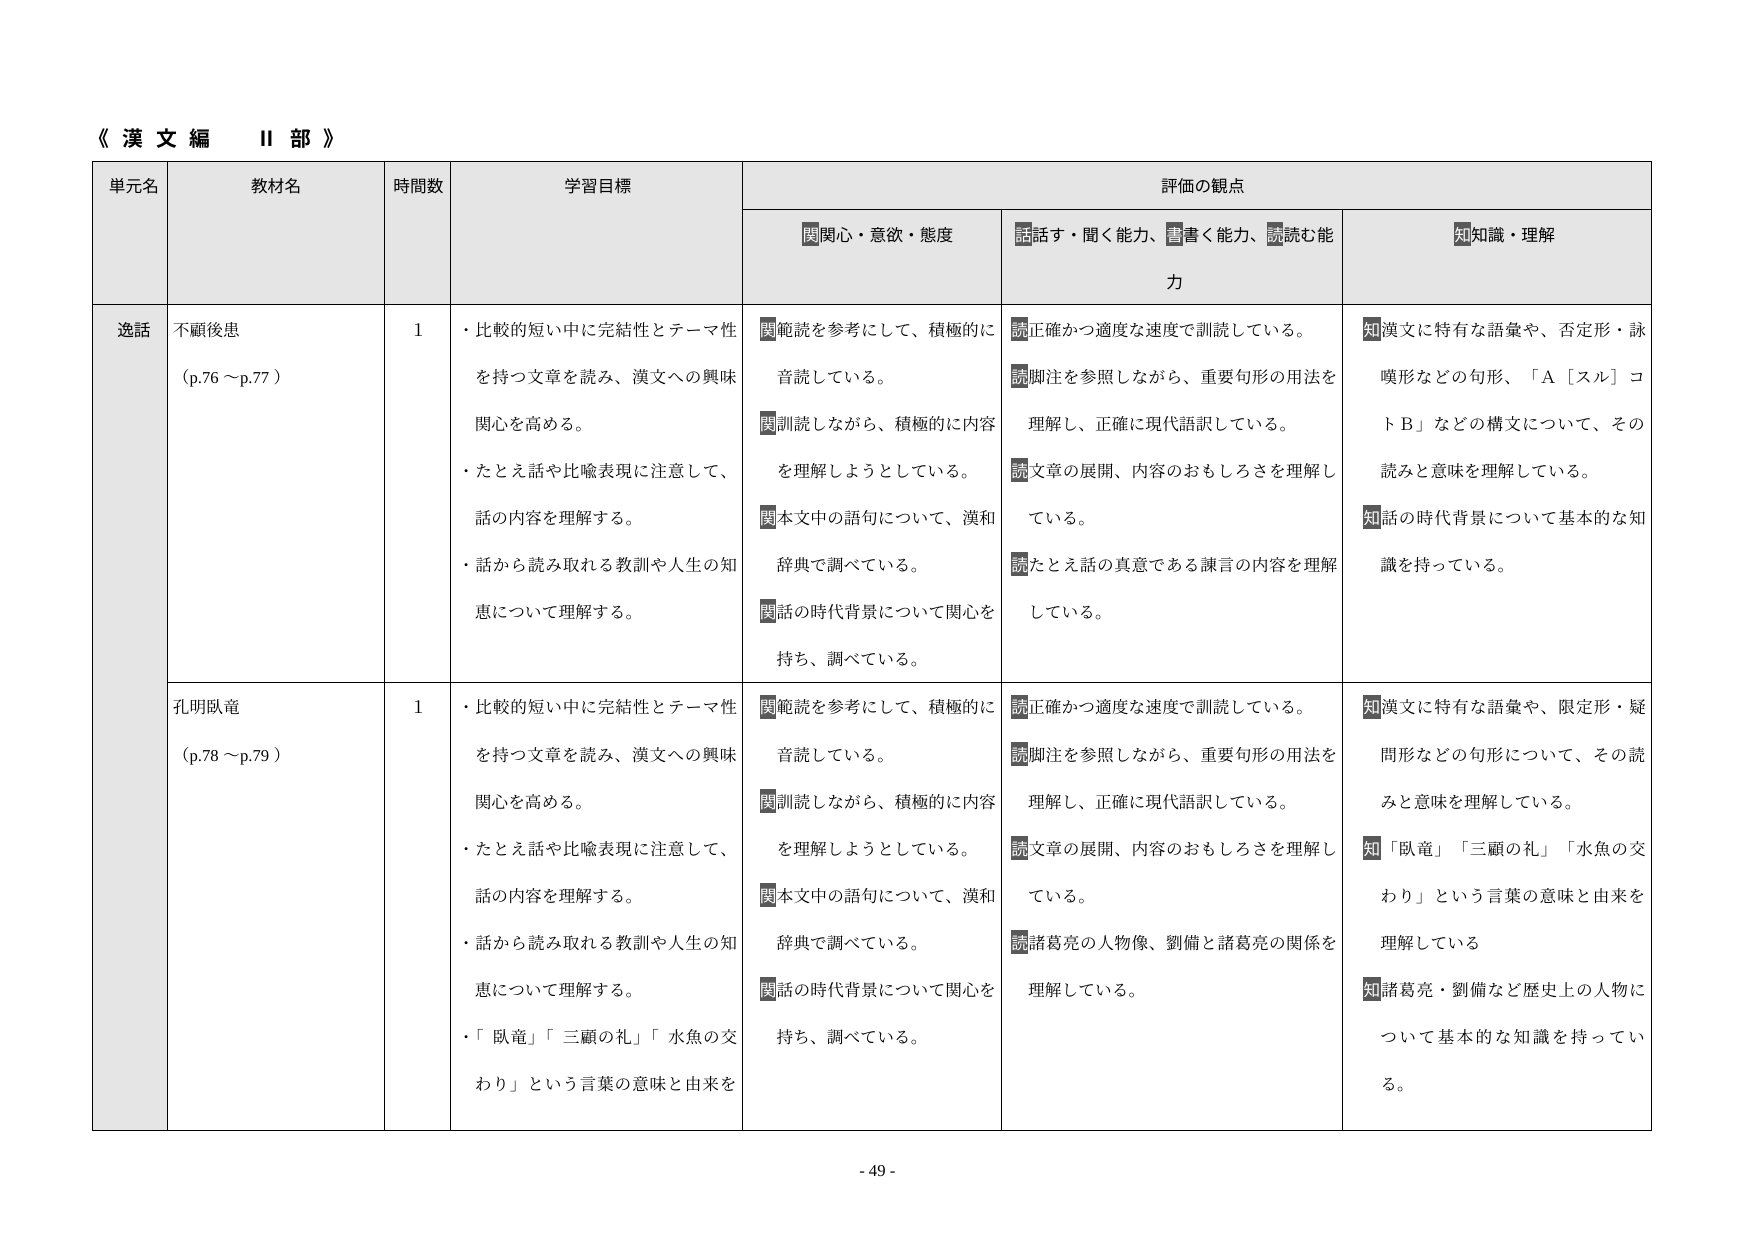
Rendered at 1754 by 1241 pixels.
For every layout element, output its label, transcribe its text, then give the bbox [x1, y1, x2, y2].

table_cell 関関心・意欲・態度 [743, 210, 1001, 304]
text 《漢文編 Ⅱ部》 [89, 114, 1665, 161]
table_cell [1002, 683, 1342, 1130]
table_cell １ [385, 305, 450, 682]
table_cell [743, 683, 1001, 1130]
table_header 単元名 [93, 162, 167, 304]
table_cell 読正確かつ適度な速度で訓読している。 読脚注を参照しながら、重要句形の用法を理解し、正確に現代語訳している。 読文章の展開、内容のおもしろさを理解している。 読たとえ話の真意である諌言の内容を理解している。 [1002, 305, 1342, 682]
table_cell 逸話 [93, 305, 167, 1130]
table_header 教材名 [168, 162, 384, 304]
table_cell ・比較的短い中に完結性とテーマ性を持つ文章を読み、漢文への興味関心を高める。 ・たとえ話や比喩表現に注意して、話の内容を理解する。 ・話から読み取れる教訓や人生の知恵について理解する。 [451, 305, 742, 682]
table_header 学習目標 [451, 162, 742, 304]
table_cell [451, 683, 742, 1130]
table_cell 話話す・聞く能力、書書く能力、読読む能力 [1002, 210, 1342, 304]
table_header 時間数 [385, 162, 450, 304]
table_cell １ [385, 683, 450, 1130]
table_header 評価の観点 [743, 162, 1651, 209]
table_cell 知知識・理解 [1343, 210, 1651, 304]
table_cell 関範読を参考にして、積極的に音読している。 関訓読しながら、積極的に内容を理解しようとしている。 関本文中の語句について、漢和辞典で調べている。 関話の時代背景について関心を持ち、調べている。 [743, 305, 1001, 682]
table_cell 知漢文に特有な語彙や、否定形・詠嘆形などの句形、「Ａ［スル］コトＢ」などの構文について、その読みと意味を理解している。 知話の時代背景について基本的な知識を持っている。 [1343, 305, 1651, 682]
table_cell 孔明臥竜 （p.78～p.79） [168, 683, 384, 1130]
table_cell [1343, 683, 1651, 1130]
table_cell 不顧後患 （p.76～p.77） [168, 305, 384, 682]
